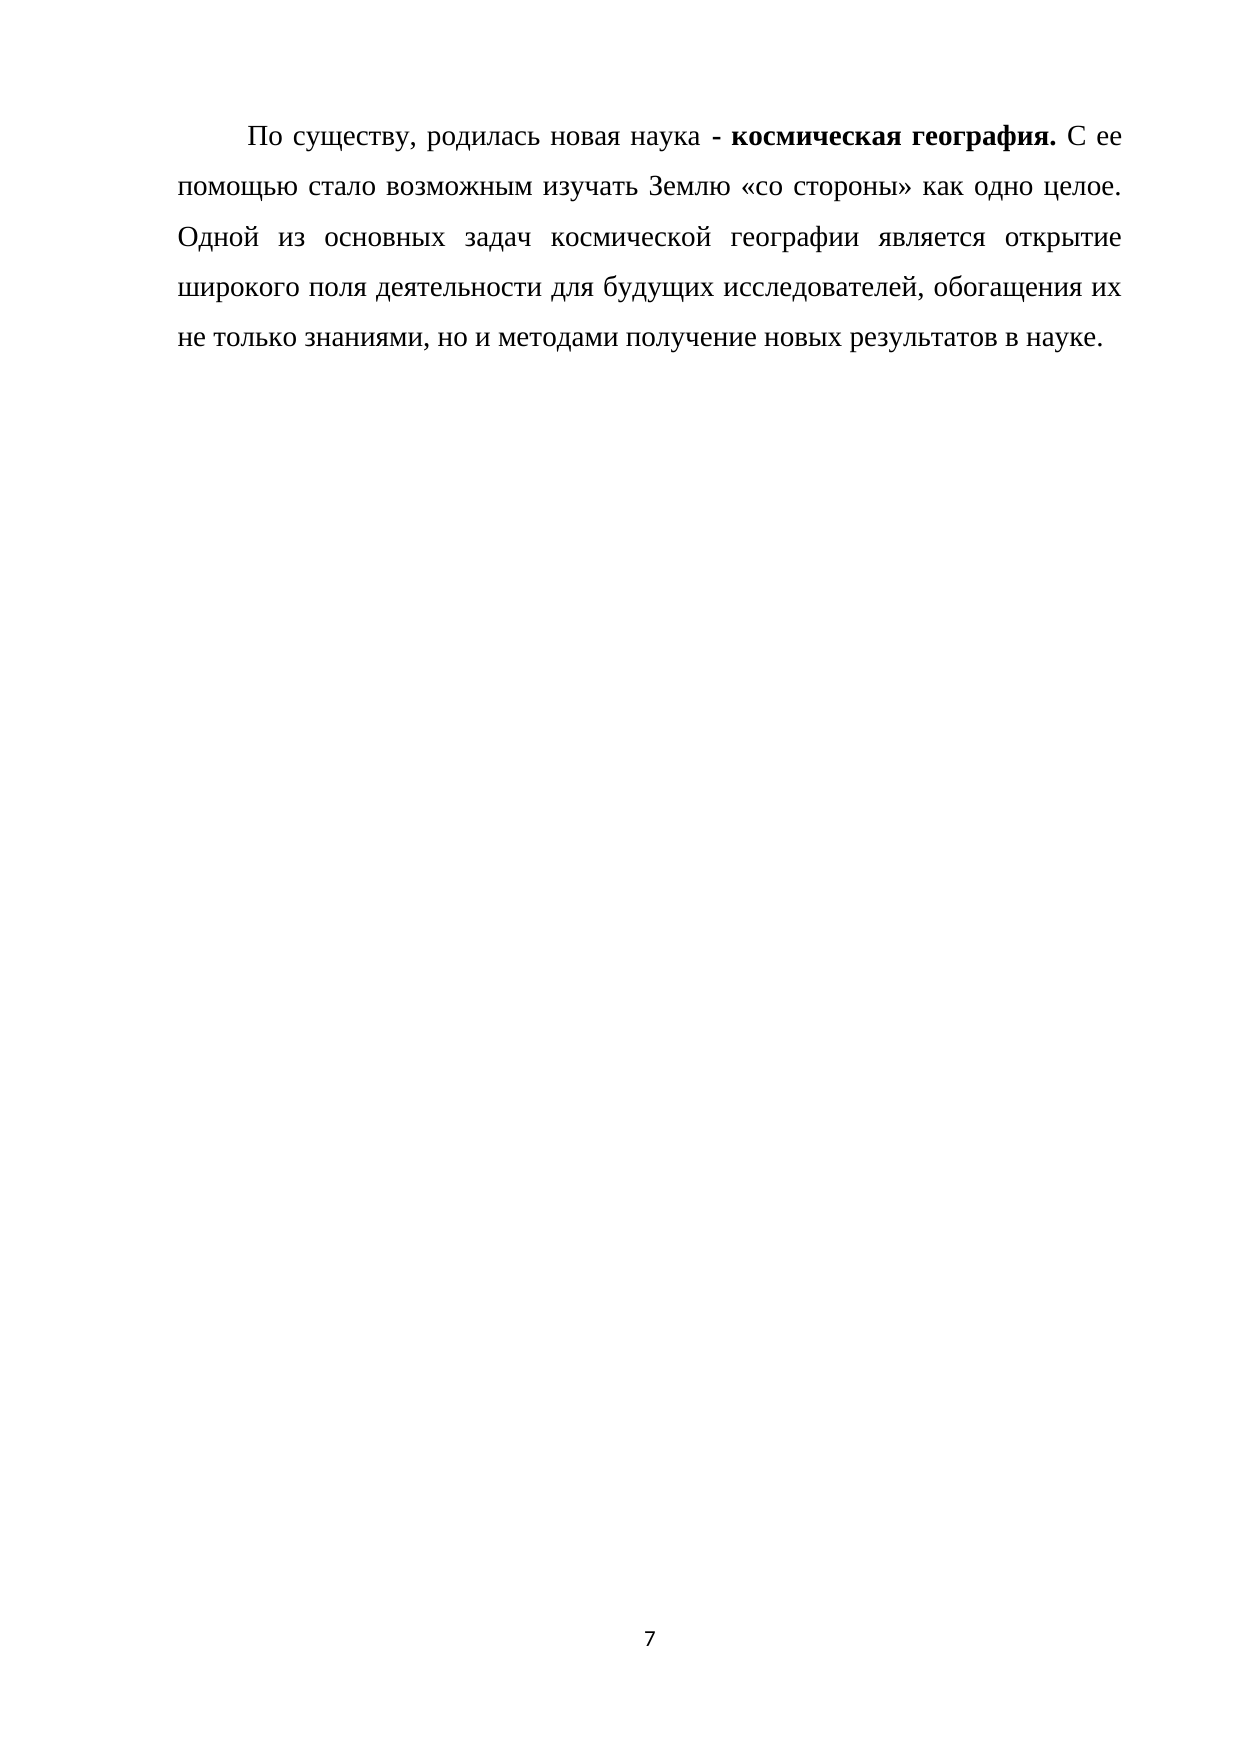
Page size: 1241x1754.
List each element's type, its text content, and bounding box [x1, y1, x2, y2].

text По существу, родилась новая наука - космическая география. С ее помощью стало возможным изучать Землю «со стороны» как одно целое. Одной из основных задач космической географии является открытие широкого поля деятельности для будущих исследователей, обогащения их не только знаниями, но и методами получение новых результатов в науке. [177, 118, 1122, 353]
